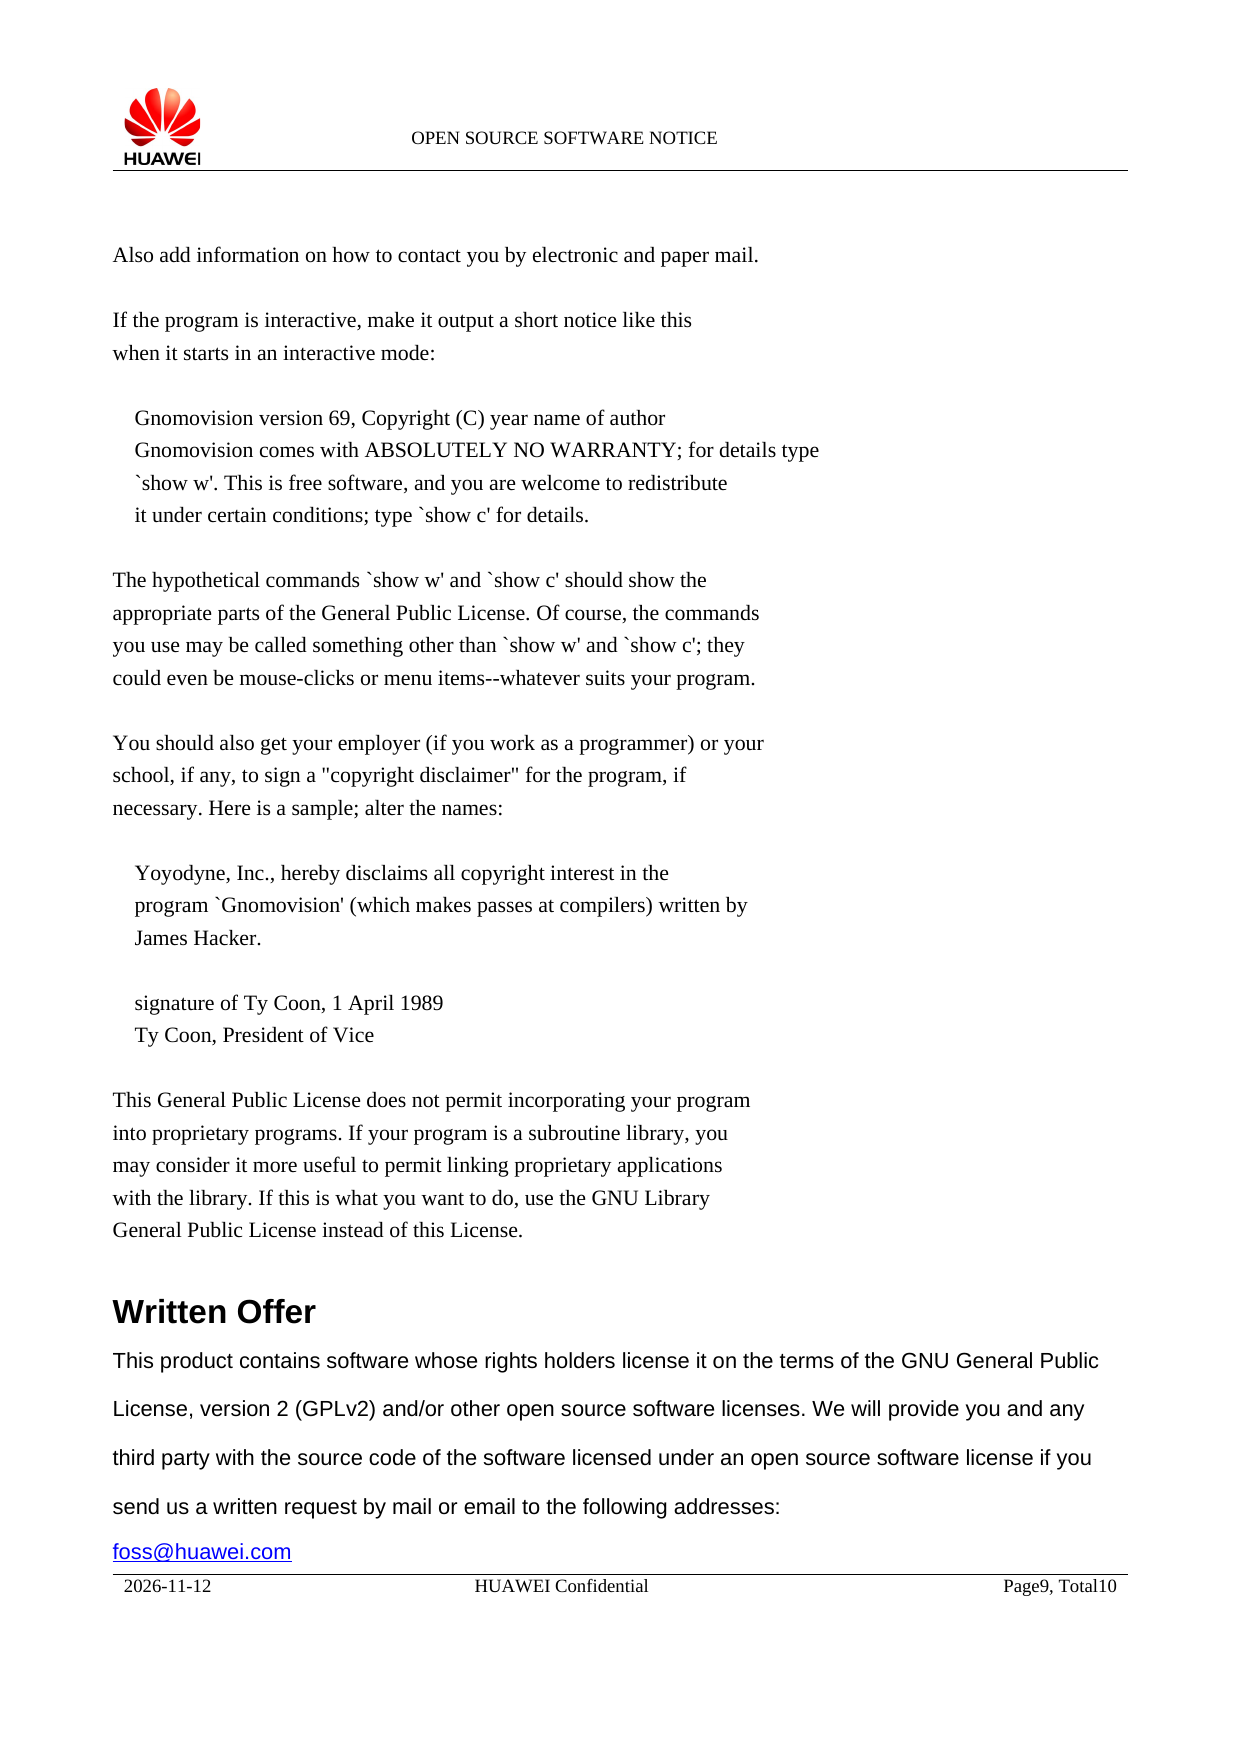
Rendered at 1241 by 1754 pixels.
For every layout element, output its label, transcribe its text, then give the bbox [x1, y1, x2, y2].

text This product contains software whose rights holders license it on the terms of the GNU General Public License, version 2 (GPLv2) and/or other open source software licenses. We will provide you and any third party with the source code of the software licensed under an open source software license if you send us a written request by mail or email to the following addresses: [112, 1344, 1128, 1523]
text Written Offer [112, 1279, 1128, 1344]
picture [124, 88, 201, 165]
text foss@huawei.com [112, 1535, 1128, 1568]
